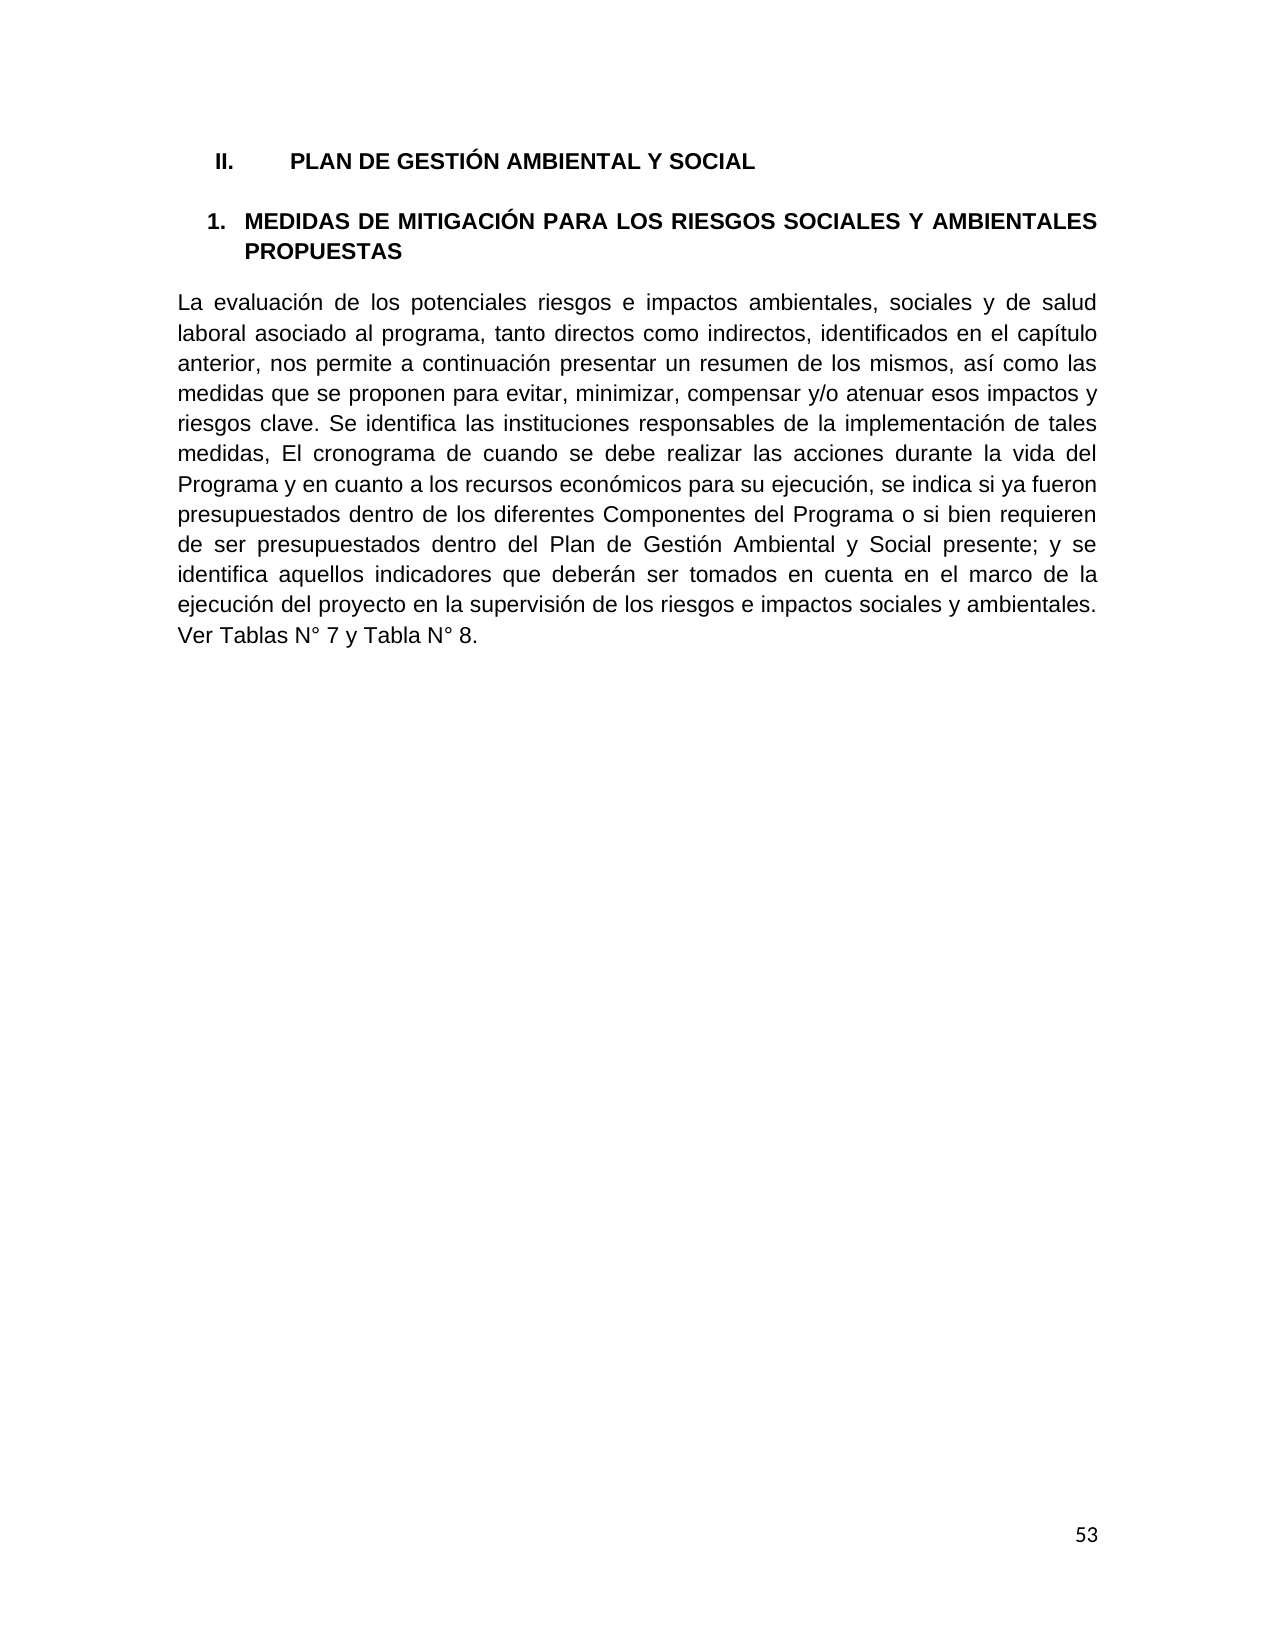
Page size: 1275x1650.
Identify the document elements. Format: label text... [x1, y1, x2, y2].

text La evaluación de los potenciales riesgos e impactos ambientales, sociales y de salud laboral asociado al programa, tanto directos como indirectos, identificados en el capítulo anterior, nos permite a continuación presentar un resumen de los mismos, así como las medidas que se proponen para evitar, minimizar, compensar y/o atenuar esos impactos y riesgos clave. Se identifica las instituciones responsables de la implementación de tales medidas, El cronograma de cuando se debe realizar las acciones durante la vida del Programa y en cuanto a los recursos económicos para su ejecución, se indica si ya fueron presupuestados dentro de los diferentes Componentes del Programa o si bien requieren de ser presupuestados dentro del Plan de Gestión Ambiental y Social presente; y se identifica aquellos indicadores que deberán ser tomados en cuenta en el marco de la ejecución del proyecto en la supervisión de los riesgos e impactos sociales y ambientales. Ver Tablas N° 7 y Tabla N° 8. [177, 289, 1098, 648]
list MEDIDAS DE MITIGACIÓN PARA LOS RIESGOS SOCIALES Y AMBIENTALES PROPUESTAS [207, 208, 1098, 265]
list PLAN DE GESTIÓN AMBIENTAL Y SOCIAL [215, 148, 1098, 174]
